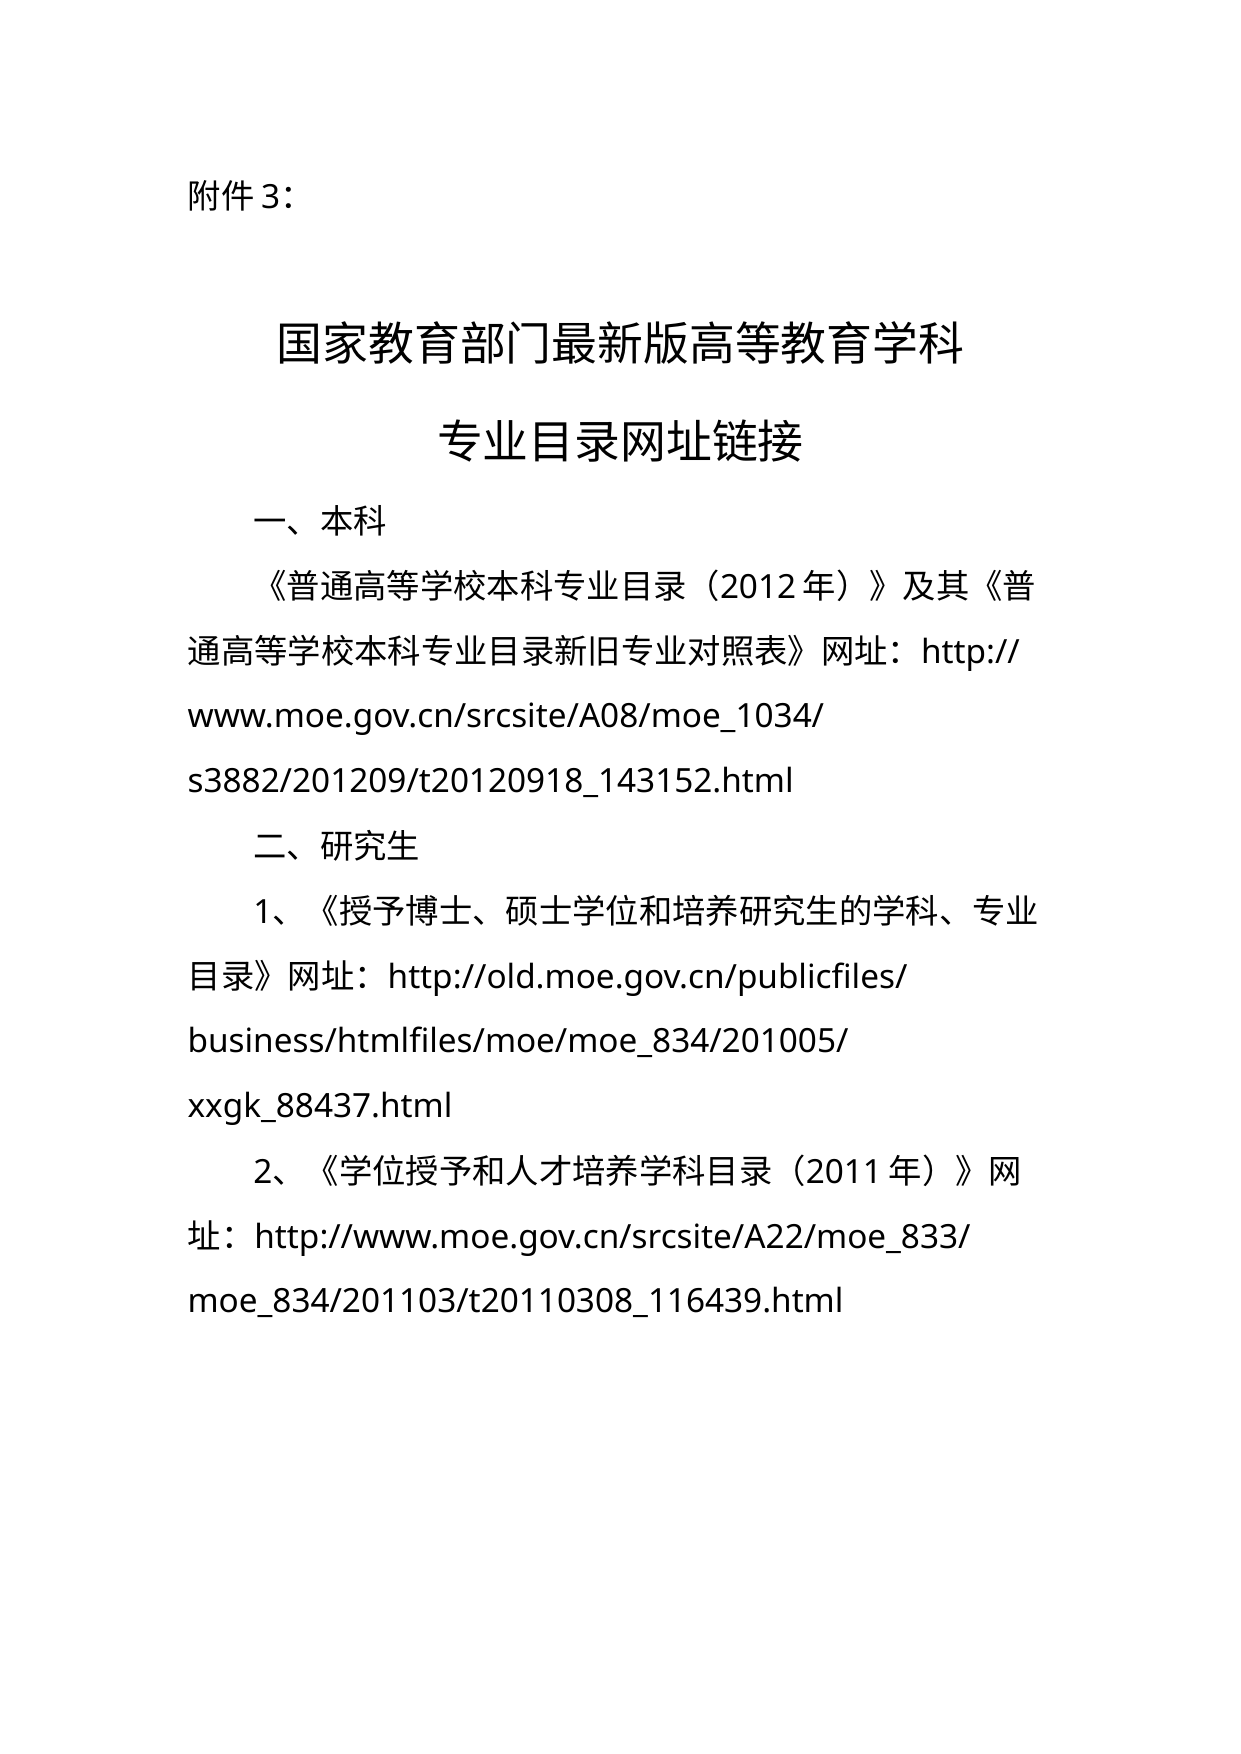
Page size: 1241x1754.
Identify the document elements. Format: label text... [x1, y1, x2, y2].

text 1、《授予博士、硕士学位和培养研究生的学科、专业目录》网址：http://old.moe.gov.cn/publicfiles/business/htmlfiles/moe/moe_834/201005/xxgk_88437.html [187, 877, 1053, 1137]
text 国家教育部门最新版高等教育学科 [187, 292, 1053, 389]
text 2、《学位授予和人才培养学科目录（2011年）》网址：http://www.moe.gov.cn/srcsite/A22/moe_833/moe_834/201103/t20110308_116439.html [187, 1137, 1053, 1332]
text 二、研究生 [187, 812, 1053, 877]
text 一、本科 [187, 487, 1053, 552]
text 《普通高等学校本科专业目录（2012年）》及其《普通高等学校本科专业目录新旧专业对照表》网址：http://www.moe.gov.cn/srcsite/A08/moe_1034/s3882/201209/t20120918_143152.html [187, 552, 1053, 812]
text 附件3： [187, 162, 1053, 227]
text 专业目录网址链接 [187, 389, 1053, 487]
